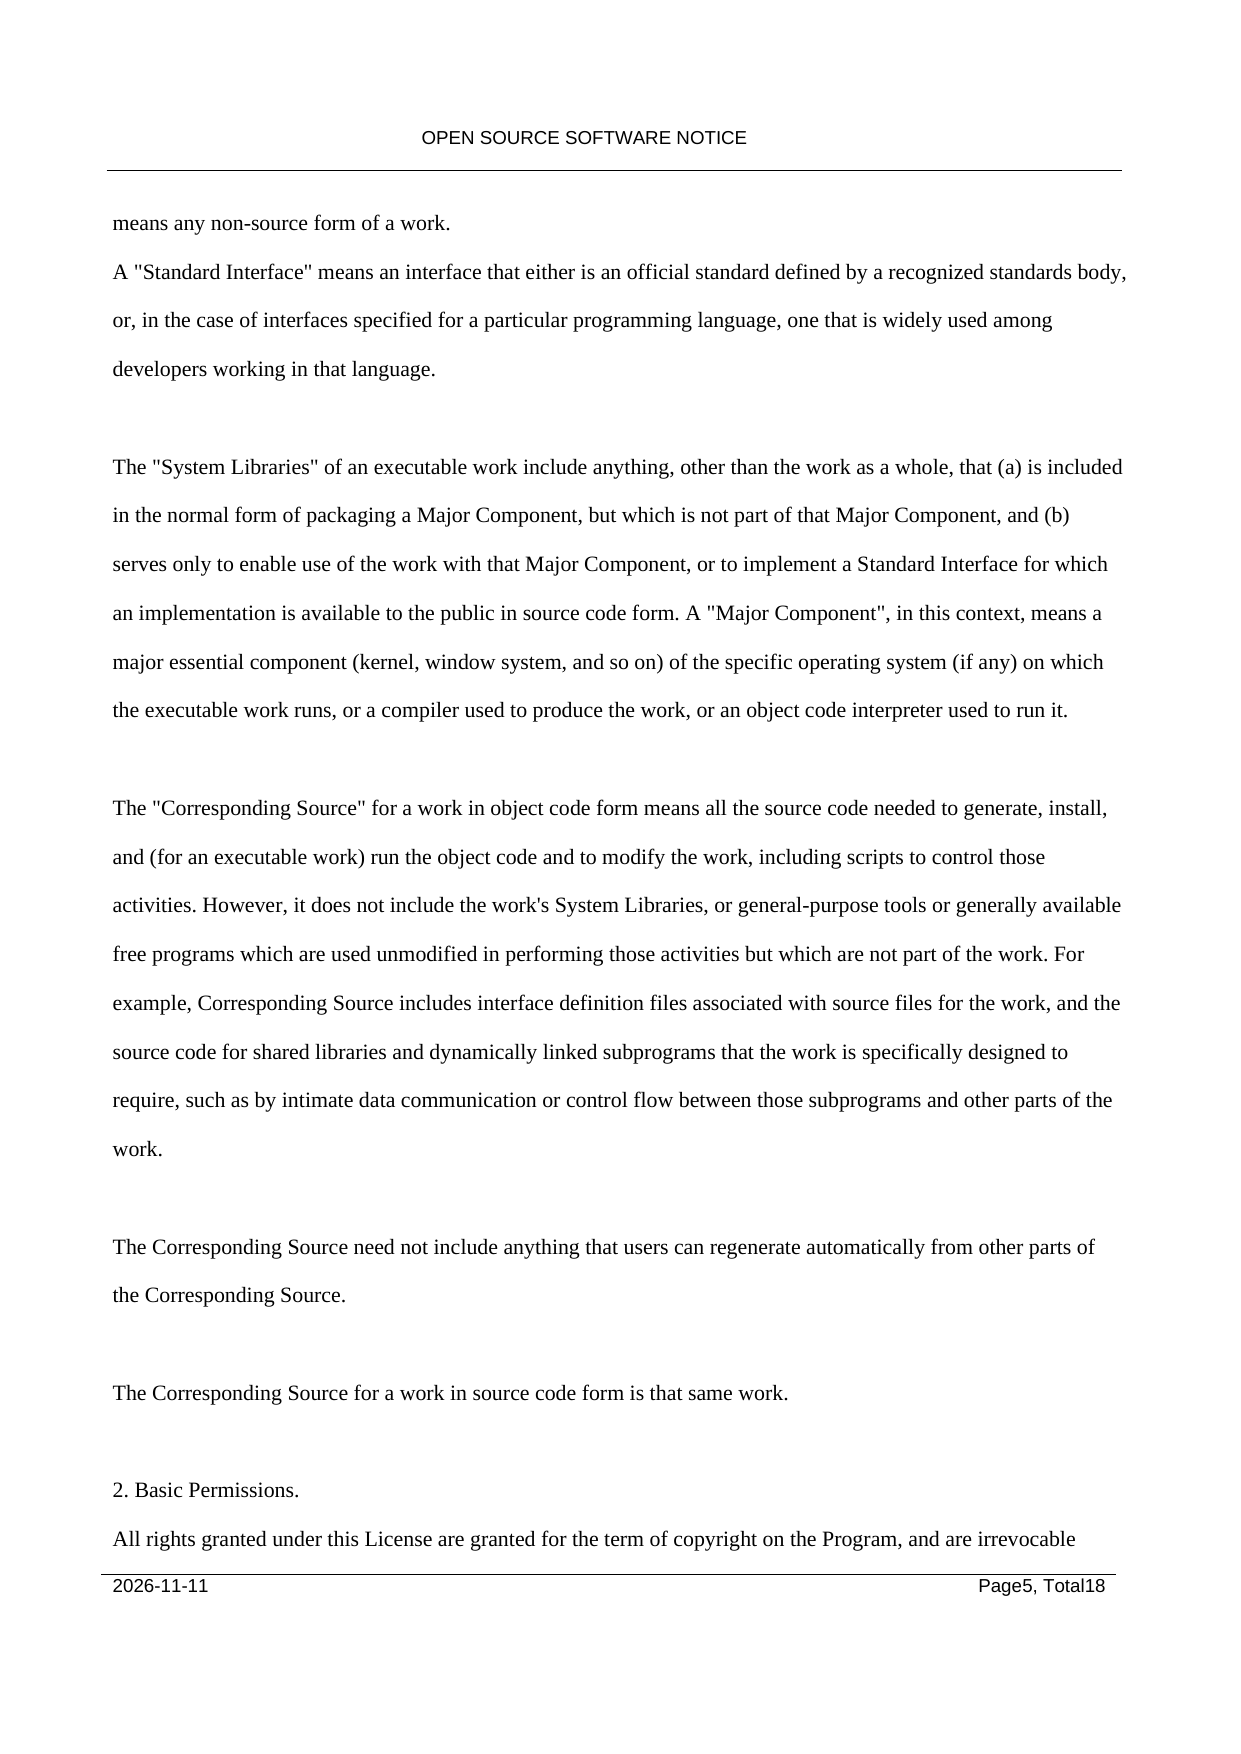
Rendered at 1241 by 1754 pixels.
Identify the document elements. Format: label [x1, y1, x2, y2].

text [112, 206, 1128, 1555]
